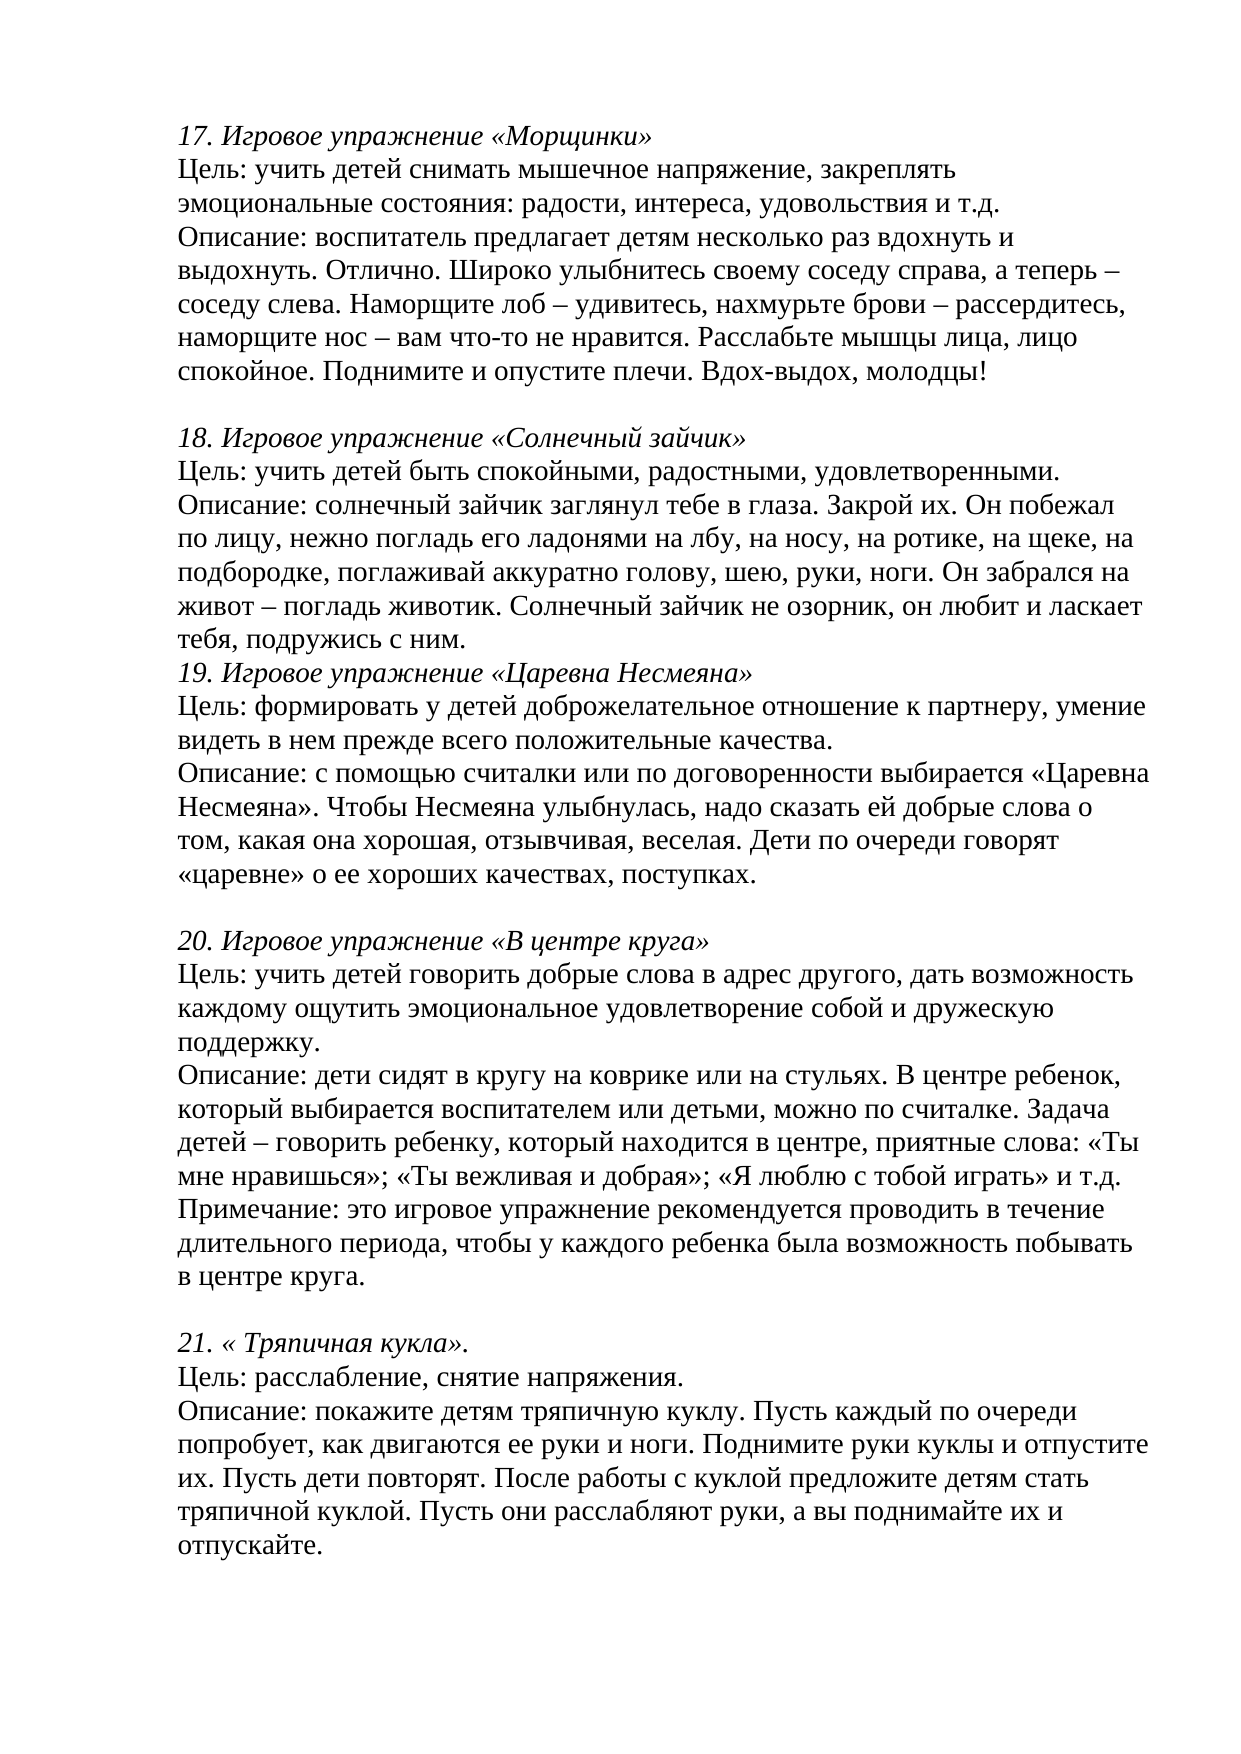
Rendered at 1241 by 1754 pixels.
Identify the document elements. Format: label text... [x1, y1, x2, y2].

text Описание: с помощью считалки или по договоренности выбирается «Царевна Несмеяна». Чтобы Несмеяна улыбнулась, надо сказать ей добрые слова о том, какая она хорошая, отзывчивая, веселая. Дети по очереди говорят «царевне» о ее хороших качествах, поступках. [177, 755, 1152, 889]
text Описание: воспитатель предлагает детям несколько раз вдохнуть и выдохнуть. Отлично. Широко улыбнитесь своему соседу справа, а теперь – соседу слева. Наморщите лоб – удивитесь, нахмурьте брови – рассердитесь, наморщите нос – вам что-то не нравится. Расслабьте мышцы лица, лицо спокойное. Поднимите и опустите плечи. Вдох-выдох, молодцы! [177, 219, 1152, 386]
text 20. Игровое упражнение «В центре круга» [177, 923, 1152, 957]
text Цель: формировать у детей доброжелательное отношение к партнеру, умение видеть в нем прежде всего положительные качества. [177, 688, 1152, 755]
text Цель: учить детей быть спокойными, радостными, удовлетворенными. [177, 453, 1152, 487]
text Цель: учить детей снимать мышечное напряжение, закреплять эмоциональные состояния: радости, интереса, удовольствия и т.д. [177, 152, 1152, 219]
text Примечание: это игровое упражнение рекомендуется проводить в течение длительного периода, чтобы у каждого ребенка была возможность побывать в центре круга. [177, 1191, 1152, 1292]
text Описание: дети сидят в кругу на коврике или на стульях. В центре ребенок, который выбирается воспитателем или детьми, можно по считалке. Задача детей – говорить ребенку, который находится в центре, приятные слова: «Ты мне нравишься»; «Ты вежливая и добрая»; «Я люблю с тобой играть» и т.д. [177, 1057, 1152, 1191]
text Описание: солнечный зайчик заглянул тебе в глаза. Закрой их. Он побежал по лицу, нежно погладь его ладонями на лбу, на носу, на ротике, на щеке, на подбородке, поглаживай аккуратно голову, шею, руки, ноги. Он забрался на живот – погладь животик. Солнечный зайчик не озорник, он любит и ласкает тебя, подружись с ним. [177, 487, 1152, 655]
text 19. Игровое упражнение «Царевна Несмеяна» [177, 655, 1152, 688]
text 21. « Тряпичная кукла». Цель: расслабление, снятие напряжения. Описание: покажите детям тряпичную куклу. Пусть каждый по очереди попробует, как двигаются ее руки и ноги. Поднимите руки куклы и отпустите их. Пусть дети повторят. После работы с куклой предложите детям стать тряпичной куклой. Пусть они расслабляют руки, а вы поднимайте их и отпускайте. [177, 1326, 1152, 1560]
text Цель: учить детей говорить добрые слова в адрес другого, дать возможность каждому ощутить эмоциональное удовлетворение собой и дружескую поддержку. [177, 957, 1152, 1057]
text 17. Игровое упражнение «Морщинки» [177, 118, 1152, 152]
text 18. Игровое упражнение «Солнечный зайчик» [177, 420, 1152, 453]
